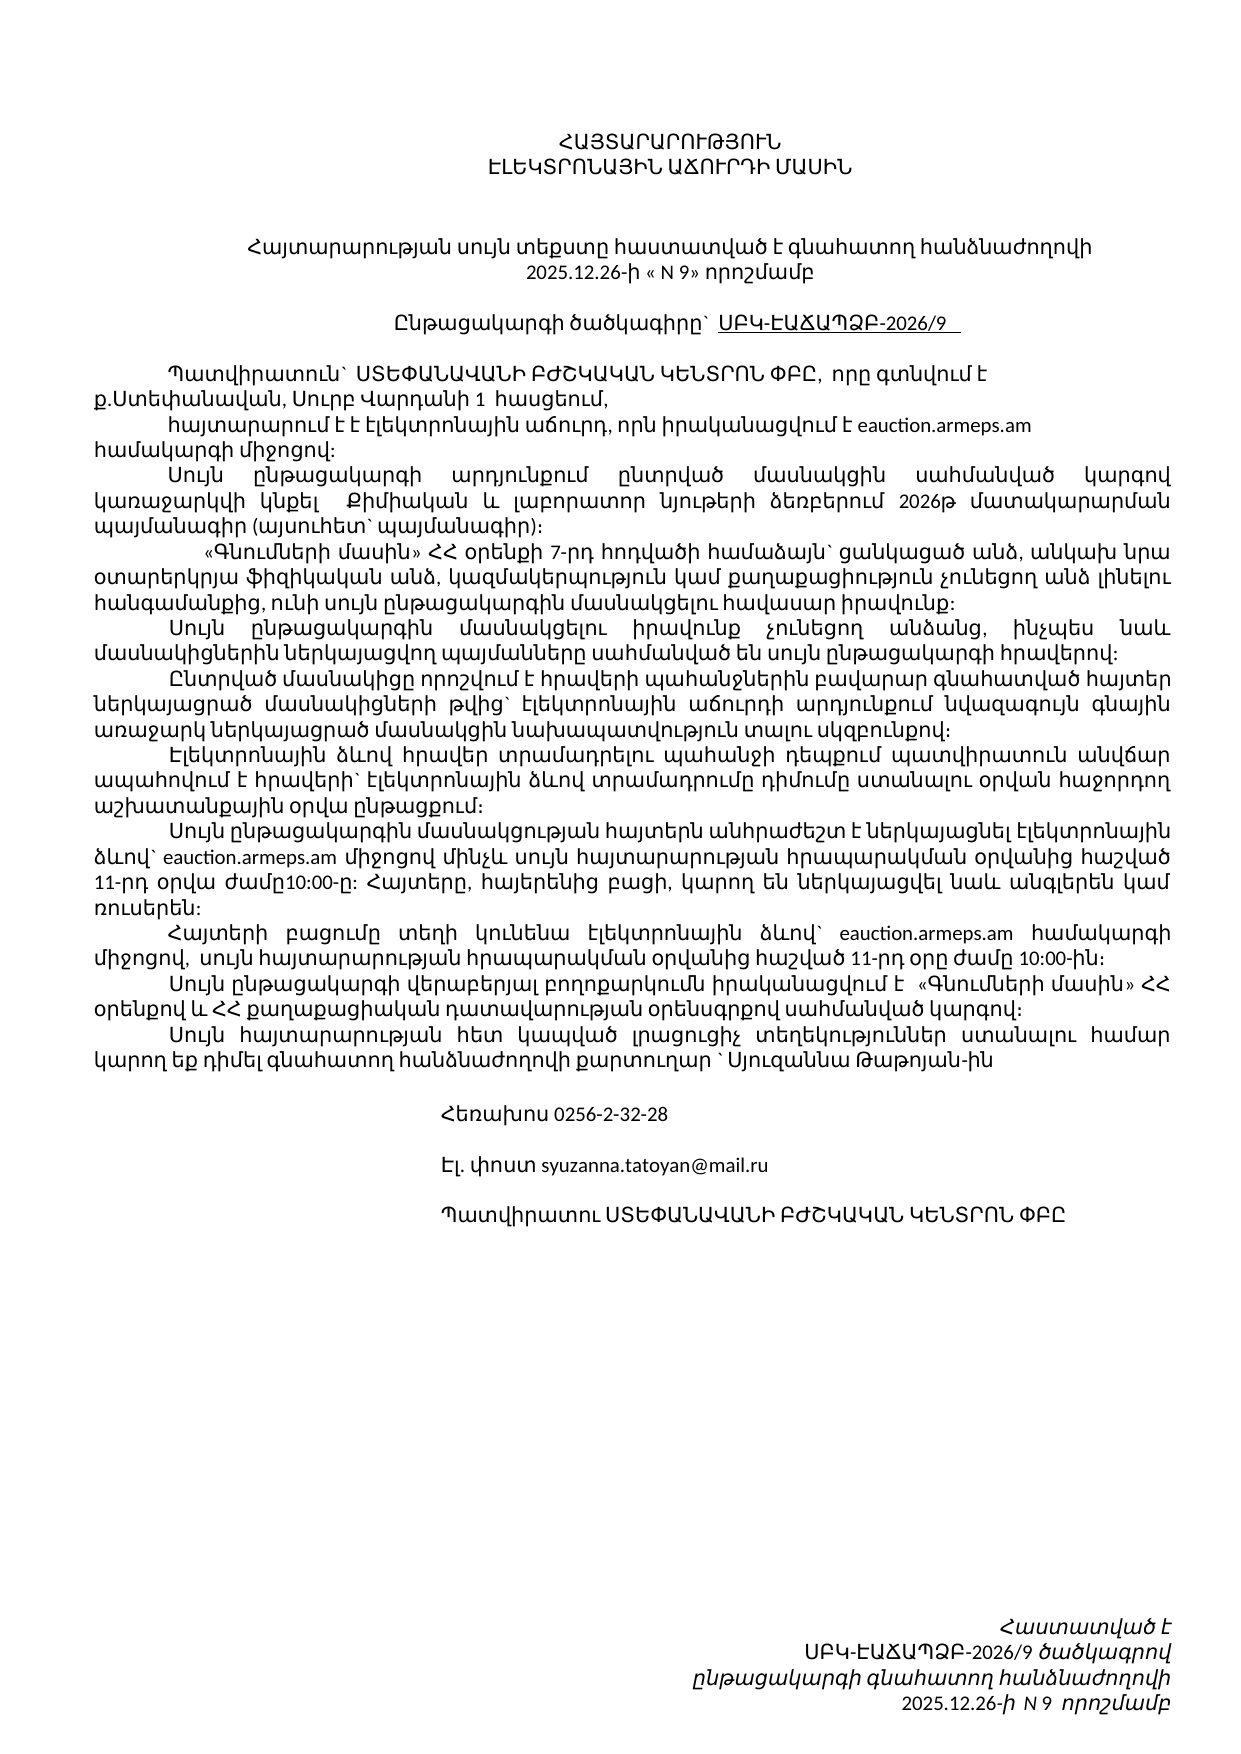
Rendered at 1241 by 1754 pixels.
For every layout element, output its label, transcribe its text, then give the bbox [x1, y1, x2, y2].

text ընթացակարգի գնահատող հանձնաժողովի [94, 1665, 1171, 1690]
text Հաստատված է [94, 1614, 1171, 1639]
text Ընթացակարգի ծածկագիրը` ՍԲԿ-ԷԱՃԱՊՁԲ-2026/9 [94, 310, 1171, 336]
text ՀԱՅՏԱՐԱՐՈՒԹՅՈՒՆ [94, 129, 1171, 154]
text Սույն ընթացակարգի վերաբերյալ բողոքարկումն իրականացվում է «Գնումների մասին» ՀՀ օրենքով և ՀՀ քաղաքացիական դատավարության օրենսգրքով սահմանված կարգով։ [94, 971, 1171, 1022]
text Էլ. փոստ syuzanna.tatoyan@mail.ru [94, 1152, 1171, 1177]
text Ընտրված մասնակիցը որոշվում է հրավերի պահանջներին բավարար գնահատված հայտեր ներկայացրած մասնակիցների թվից` էլեկտրոնային աճուրդի արդյունքում նվազագույն գնային առաջարկ ներկայացրած մասնակցին նախապատվություն տալու սկզբունքով։ [94, 666, 1171, 742]
text Հայտերի բացումը տեղի կունենա էլեկտրոնային ձևով` eauction.armeps.am համակարգի միջոցով, սույն հայտարարության հրապարակման օրվանից հաշված 11-րդ օրը ժամը 10:00-ին։ [94, 920, 1171, 971]
text Հայտարարության սույն տեքստը հաստատված է գնահատող հանձնաժողովի [94, 234, 1171, 259]
text ՍԲԿ-ԷԱՃԱՊՁԲ-2026/9 ծածկագրով [94, 1639, 1171, 1665]
text 2025.12.26 -ի « N 9» որոշմամբ [94, 259, 1171, 285]
text հայտարարում է է էլեկտրոնային աճուրդ, որն իրականացվում է eauction.armeps.am համակարգի միջոցով: [94, 412, 1171, 463]
text Սույն ընթացակարգին մասնակցության հայտերն անհրաժեշտ է ներկայացնել էլեկտրոնային ձևով` eauction.armeps.am միջոցով մինչև սույն հայտարարության հրապարակման օրվանից հաշված 11-րդ օրվա ժամը10:00-ը: Հայտերը, հայերենից բացի, կարող են ներկայացվել նաև անգլերեն կամ ռուսերեն: [94, 818, 1171, 920]
text Հեռախոս 0256-2-32-28 [94, 1101, 1171, 1126]
text «Գնումների մասին» ՀՀ օրենքի 7-րդ հոդվածի համաձայն` ցանկացած անձ, անկախ նրա օտարերկրյա ֆիզիկական անձ, կազմակերպություն կամ քաղաքացիություն չունեցող անձ լինելու հանգամանքից, ունի սույն ընթացակարգին մասնակցելու հավասար իրավունք: [94, 539, 1171, 615]
text 2025.12.26 -ի N 9 որոշմամբ [94, 1690, 1171, 1716]
text Էլեկտրոնային ձևով հրավեր տրամադրելու պահանջի դեպքում պատվիրատուն անվճար ապահովում է հրավերի` էլեկտրոնային ձևով տրամադրումը դիմումը ստանալու օրվան հաջորդող աշխատանքային օրվա ընթացքում։ [94, 742, 1171, 818]
text Պատվիրատու ՍՏԵՓԱՆԱՎԱՆԻ ԲԺՇԿԱԿԱՆ ԿԵՆՏՐՈՆ ՓԲԸ [94, 1203, 1171, 1228]
text Սույն հայտարարության հետ կապված լրացուցիչ տեղեկություններ ստանալու համար կարող եք դիմել գնահատող հանձնաժողովի քարտուղար ` Սյուզաննա Թաթոյան-ին [94, 1022, 1171, 1073]
text Պատվիրատուն` ՍՏԵՓԱՆԱՎԱՆԻ ԲԺՇԿԱԿԱՆ ԿԵՆՏՐՈՆ ՓԲԸ, որը գտնվում է ք.Ստեփանավան, Սուրբ Վարդանի 1 հասցեում, [94, 361, 1171, 412]
text ԷԼԵԿՏՐՈՆԱՅԻՆ ԱՃՈՒՐԴԻ ՄԱՍԻՆ [94, 154, 1171, 180]
text Սույն ընթացակարգի արդյունքում ընտրված մասնակցին սահմանված կարգով կառաջարկվի կնքել Քիմիական և լաբորատոր նյութերի ձեռբերում 2026թ մատակարարման պայմանագիր (այսուհետ` պայմանագիր)։ [94, 463, 1171, 539]
text Սույն ընթացակարգին մասնակցելու իրավունք չունեցող անձանց, ինչպես նաև մասնակիցներին ներկայացվող պայմանները սահմանված են սույն ընթացակարգի հրավերով: [94, 615, 1171, 666]
